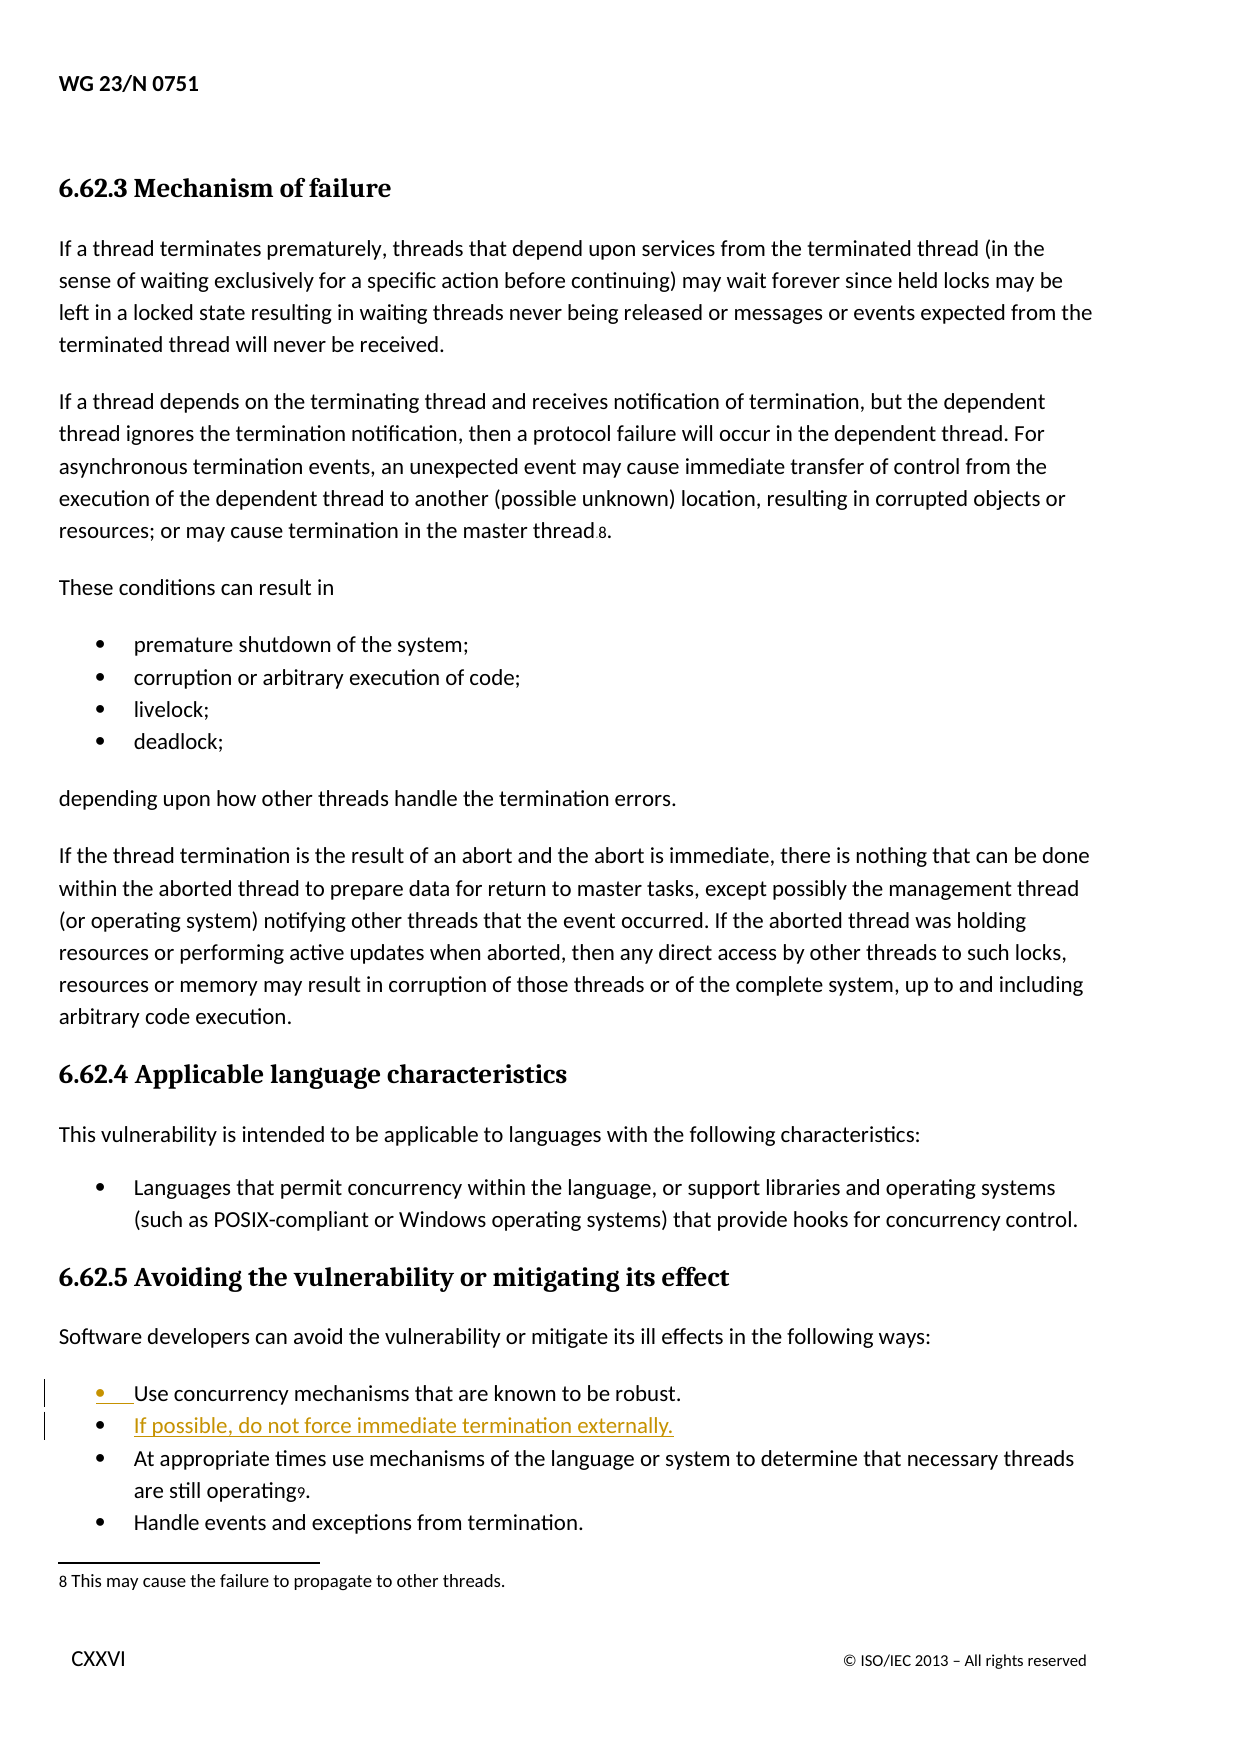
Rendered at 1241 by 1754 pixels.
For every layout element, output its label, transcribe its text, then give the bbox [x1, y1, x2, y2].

list premature shutdown of the system; [96, 631, 1099, 658]
subtitle 6.62.4 Applicable language characteristics [58, 1059, 1099, 1091]
text Software developers can avoid the vulnerability or mitigate its ill effects in the following ways: [58, 1322, 1099, 1350]
text This vulnerability is intended to be applicable to languages with the following characteristics: [58, 1120, 1099, 1148]
subtitle 6.62.3 Mechanism of failure [58, 173, 1099, 205]
subtitle 6.62.5 Avoiding the vulnerability or mitigating its effect [58, 1262, 1099, 1293]
list At appropriate times use mechanisms of the language or system to determine that necessary threads are still operating. [96, 1444, 1099, 1504]
list deadlock; [96, 727, 1099, 755]
text If a thread depends on the terminating thread and receives notification of termination, but the dependent thread ignores the termination notification, then a protocol failure will occur in the dependent thread. For asynchronous termination events, an unexpected event may cause immediate transfer of control from the execution of the dependent thread to another (possible unknown) location, resulting in corrupted objects or resources; or may cause termination in the master thread6F. [58, 387, 1099, 544]
text depending upon how other threads handle the termination errors. [58, 784, 1099, 812]
list Use concurrency mechanisms that are known to be robust. [96, 1379, 1099, 1407]
list livelock; [96, 695, 1099, 723]
text If the thread termination is the result of an abort and the abort is immediate, there is nothing that can be done within the aborted thread to prepare data for return to master tasks, except possibly the management thread (or operating system) notifying other threads that the event occurred. If the aborted thread was holding resources or performing active updates when aborted, then any direct access by other threads to such locks, resources or memory may result in corruption of those threads or of the complete system, up to and including arbitrary code execution. [58, 841, 1099, 1030]
list corruption or arbitrary execution of code; [96, 663, 1099, 691]
text These conditions can result in [58, 573, 1099, 601]
list Languages that permit concurrency within the language, or support libraries and operating systems (such as POSIX-compliant or Windows operating systems) that provide hooks for concurrency control. [96, 1173, 1099, 1233]
text If a thread terminates prematurely, threads that depend upon services from the terminated thread (in the sense of waiting exclusively for a specific action before continuing) may wait forever since held locks may be left in a locked state resulting in waiting threads never being released or messages or events expected from the terminated thread will never be received. [58, 234, 1099, 358]
list Handle events and exceptions from termination. [96, 1508, 1099, 1536]
